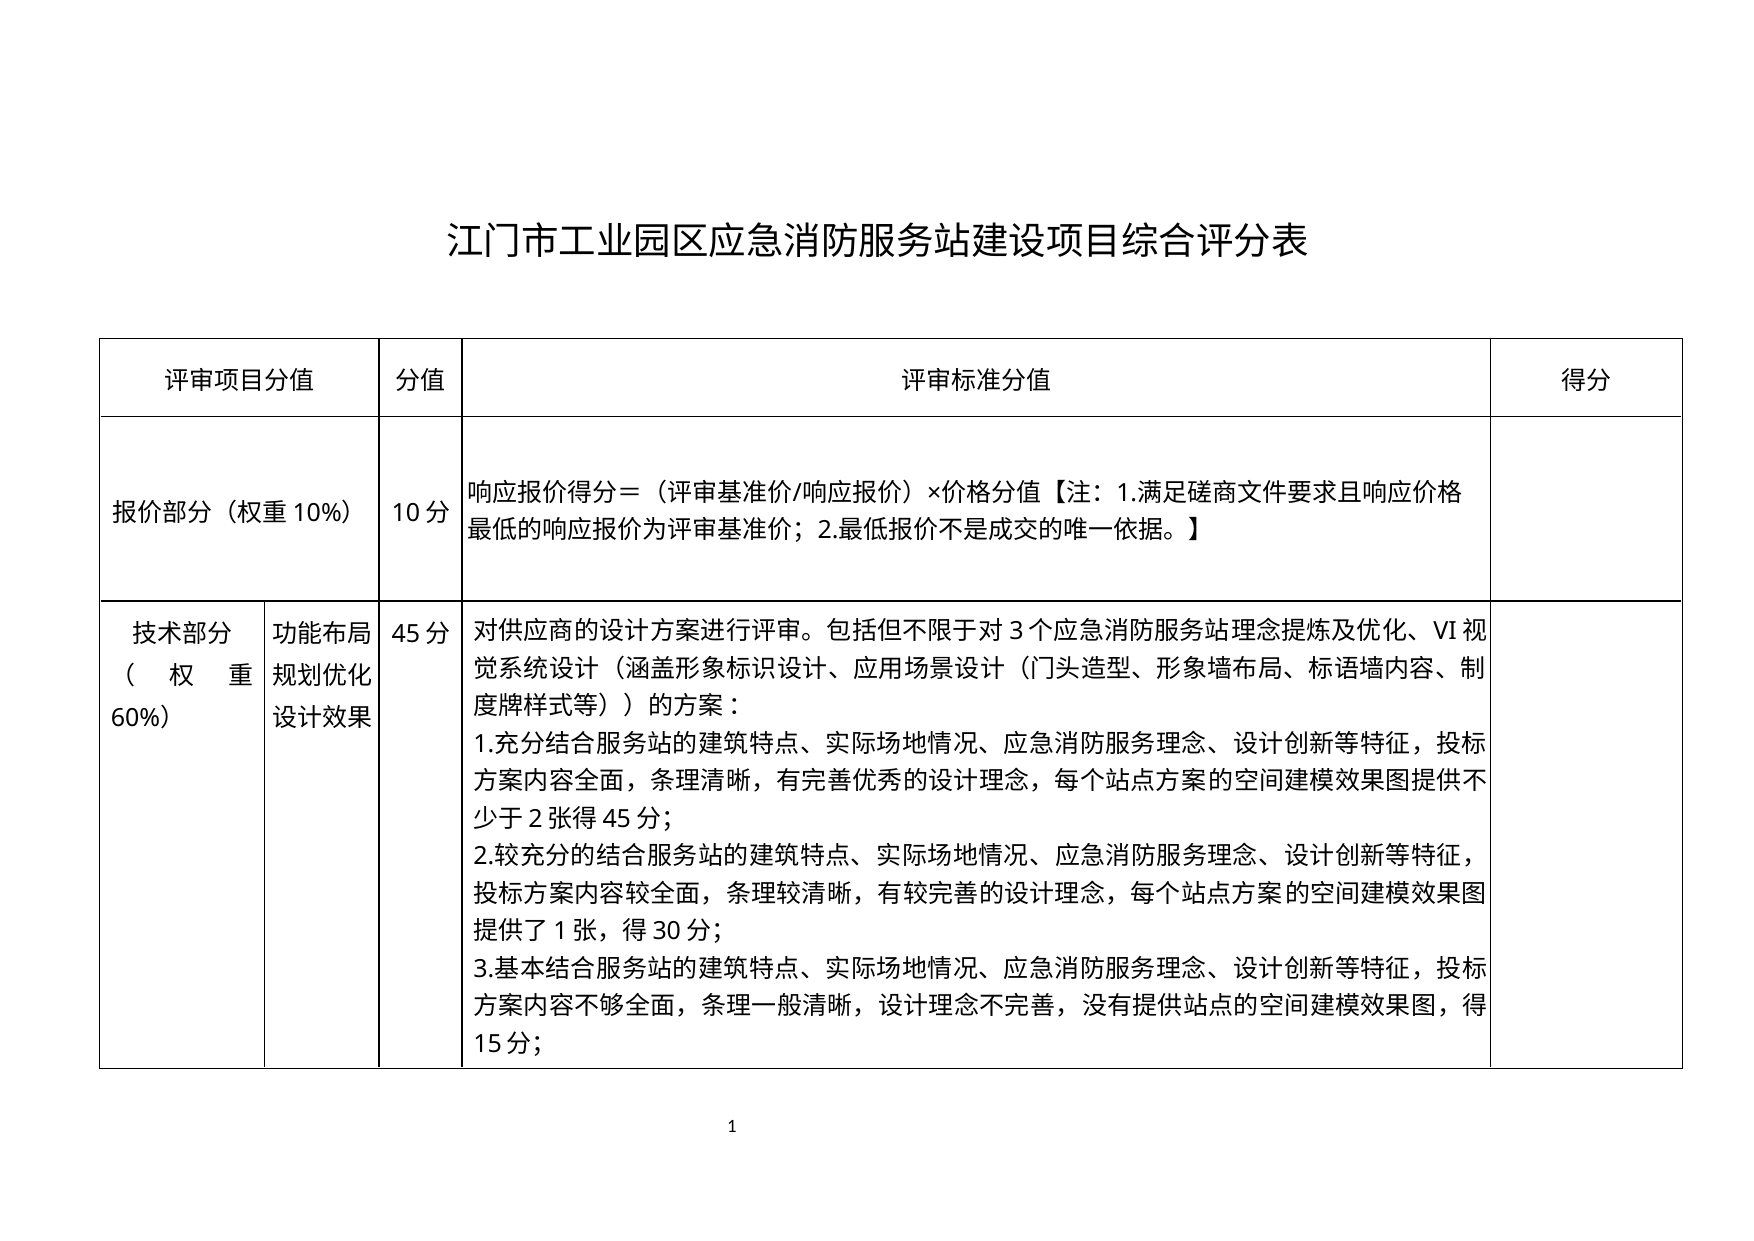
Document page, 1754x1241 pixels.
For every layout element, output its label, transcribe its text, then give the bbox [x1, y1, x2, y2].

table_cell [1491, 600, 1682, 1067]
table_cell 报价部分（权重10%） [100, 417, 378, 600]
table_cell [1491, 416, 1682, 600]
table_header 评审标准分值 [463, 339, 1490, 416]
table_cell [463, 602, 1490, 1067]
table_header 分值 [380, 339, 461, 416]
table_cell 45分 [380, 602, 461, 1067]
text 江门市工业园区应急消防服务站建设项目综合评分表 [150, 205, 1604, 271]
table_cell 10分 [380, 417, 461, 600]
table_cell 功能布局规划优化设计效果 [265, 602, 378, 1067]
table_cell 技术部分 （权重60%） [100, 601, 264, 1067]
table_header 评审项目分值 [100, 339, 378, 416]
table_header 得分 [1491, 339, 1682, 416]
table_cell 响应报价得分＝（评审基准价/响应报价）×价格分值【注：1.满足磋商文件要求且响应价格最低的响应报价为评审基准价；2.最低报价不是成交的唯一依据。】 [463, 417, 1490, 600]
